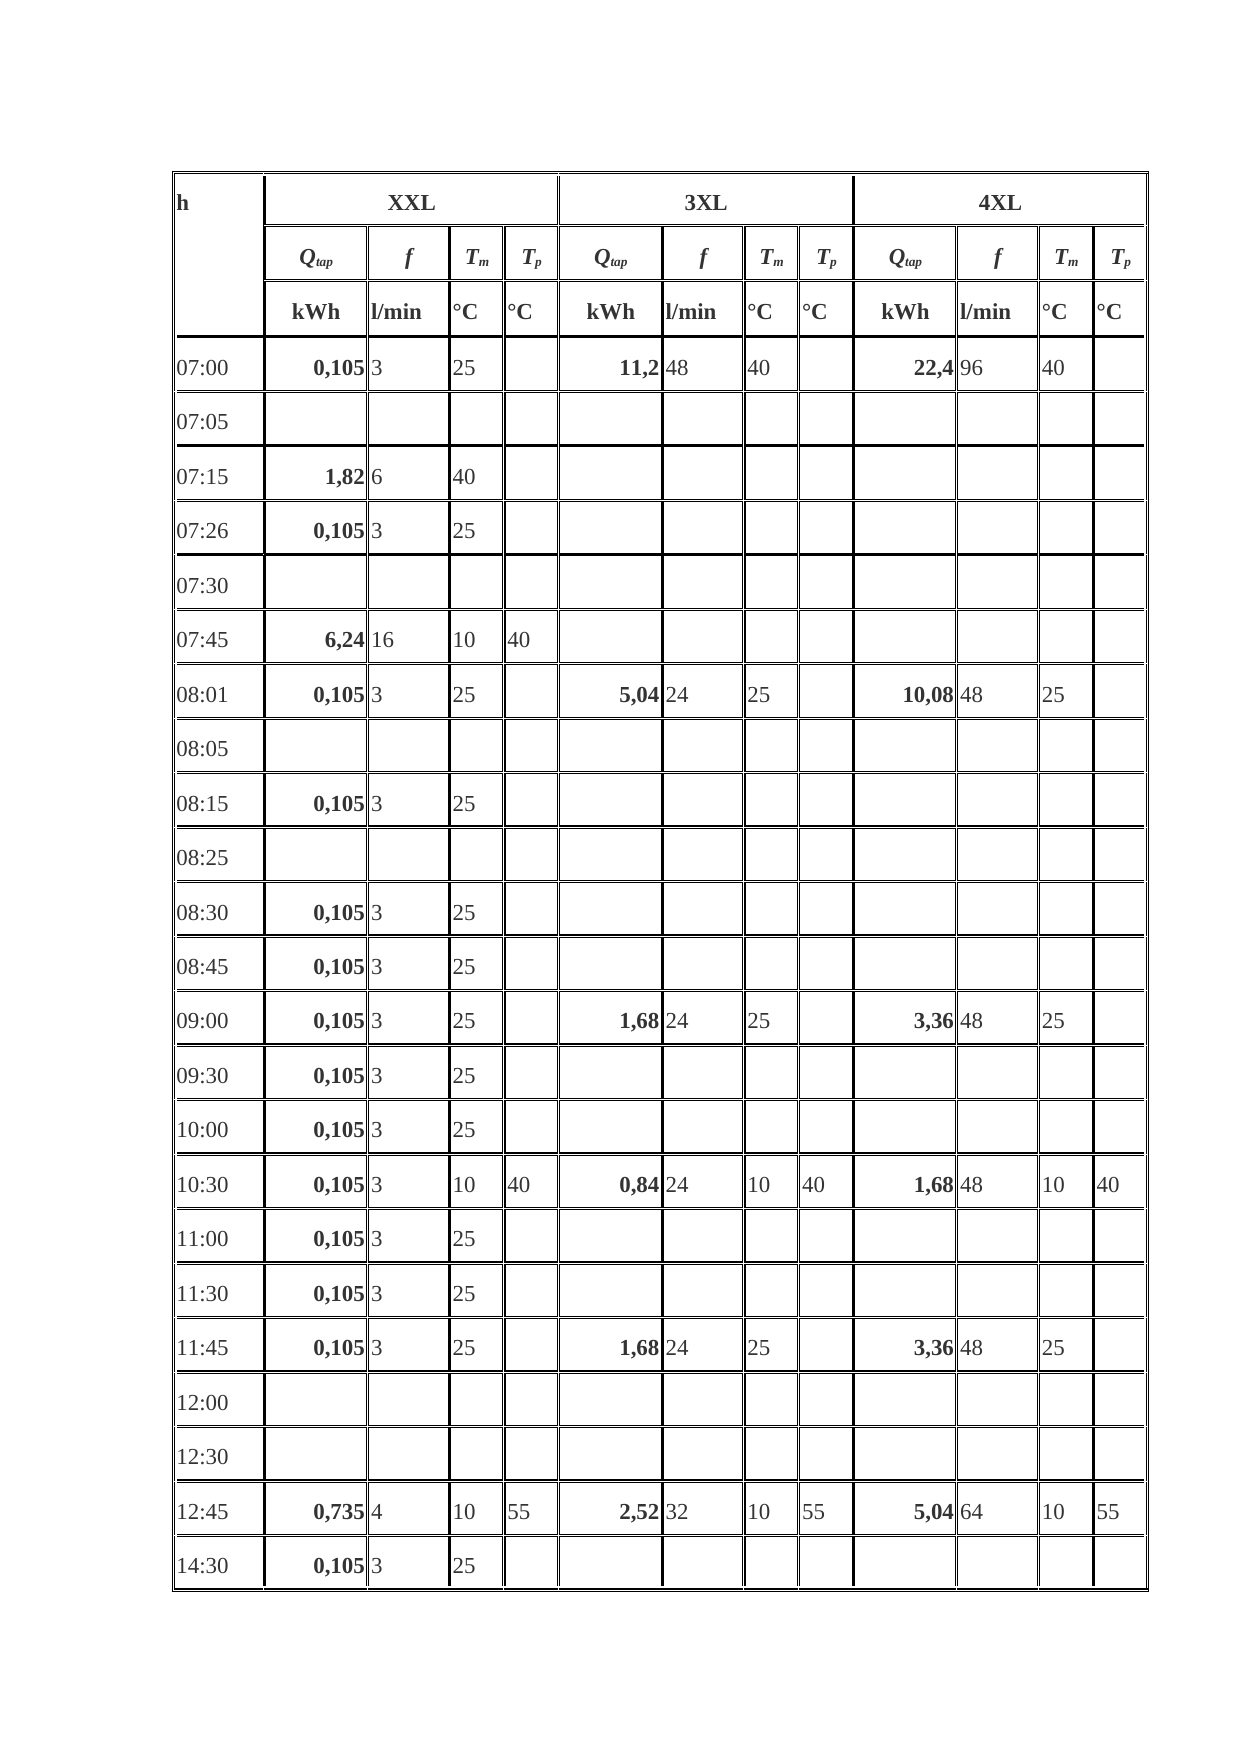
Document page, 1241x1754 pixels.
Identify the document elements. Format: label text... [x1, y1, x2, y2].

table_cell [800, 938, 852, 989]
table_cell [504, 1537, 559, 1588]
table_cell 40 [800, 1156, 852, 1207]
table_cell 0,735 [266, 1483, 366, 1533]
table_cell [369, 1374, 448, 1424]
table_cell [746, 829, 797, 880]
table_cell 3,36 [855, 1319, 955, 1370]
table_cell [744, 1537, 799, 1588]
table_cell [560, 1374, 661, 1424]
table_cell °C [451, 282, 502, 335]
table_cell 48 [958, 665, 1037, 716]
table_cell 40 [746, 338, 797, 389]
table_cell 11:30 [175, 1261, 263, 1316]
table_cell 55 [506, 1483, 557, 1533]
table_cell 25 [1040, 1319, 1092, 1370]
table_cell [746, 502, 797, 553]
table_cell [800, 556, 852, 607]
table_cell 55 [1095, 1479, 1146, 1533]
table_cell [664, 1428, 742, 1479]
table_cell [746, 1101, 797, 1152]
table_cell 0,105 [266, 1210, 366, 1261]
table_cell °C [800, 282, 852, 335]
table_cell 3 [369, 774, 448, 825]
table_cell [855, 1047, 955, 1098]
table_cell [1040, 720, 1092, 771]
table_cell [560, 611, 661, 662]
table_cell 40 [1095, 1152, 1146, 1207]
table_cell [1093, 1098, 1147, 1152]
table_cell [746, 1374, 797, 1424]
table_cell [1039, 1537, 1093, 1588]
table_cell f [664, 227, 742, 278]
table_cell 08:25 [175, 825, 263, 880]
table_cell [664, 774, 742, 825]
table_cell [560, 502, 661, 553]
table_cell °C [746, 282, 797, 335]
table_cell [369, 1428, 448, 1479]
table_cell [664, 829, 742, 880]
table_cell Qtap [855, 227, 955, 278]
table_cell [800, 338, 852, 389]
table_cell [560, 1265, 661, 1316]
table_cell [800, 1101, 852, 1152]
table_cell [506, 774, 557, 825]
table_header XXL [264, 174, 559, 223]
table_cell [1095, 553, 1147, 607]
table_cell [560, 1428, 661, 1479]
table_cell 07:45 [175, 608, 263, 662]
table_cell [1095, 934, 1146, 989]
table_cell 3 [369, 883, 448, 934]
table_cell [506, 1101, 557, 1152]
table_cell [1040, 393, 1092, 444]
table_cell [855, 1428, 955, 1479]
table_cell 07:05 [175, 390, 263, 444]
table_cell [1093, 662, 1147, 716]
table_cell [664, 1047, 742, 1098]
table_cell 08:30 [173, 880, 264, 934]
table_cell [560, 1101, 661, 1152]
table_cell Tm [451, 227, 502, 278]
table_cell [506, 1319, 557, 1370]
table_cell 25 [746, 665, 797, 716]
table_cell [664, 393, 742, 444]
table_cell [506, 502, 557, 553]
table_cell [746, 393, 797, 444]
table_cell 16 [369, 611, 448, 662]
table_cell [664, 720, 742, 771]
table_cell [958, 556, 1037, 607]
table_cell 07:00 [175, 335, 263, 389]
table_cell [664, 883, 742, 934]
table_cell [800, 665, 852, 716]
table_cell 07:30 [173, 553, 263, 607]
table_cell [855, 774, 955, 825]
table_cell Qtap [560, 227, 661, 278]
table_cell [1095, 1425, 1146, 1479]
table_cell 40 [1040, 338, 1092, 389]
table_cell [855, 1101, 955, 1152]
table_cell [560, 1210, 661, 1261]
table_cell [1040, 1047, 1092, 1098]
table_cell [855, 611, 955, 662]
table_cell 25 [1040, 992, 1092, 1043]
table_cell 25 [451, 774, 502, 825]
table_cell [1095, 1370, 1146, 1424]
table_cell Tp [1095, 224, 1146, 278]
table_cell 08:15 [173, 771, 264, 825]
table_cell [855, 720, 955, 771]
table_cell [1040, 611, 1092, 662]
table_cell 64 [958, 1483, 1037, 1533]
table_cell 25 [451, 502, 502, 553]
table_cell [369, 720, 448, 771]
table_cell 25 [451, 1101, 502, 1152]
table_cell [1095, 608, 1146, 662]
table_cell [664, 556, 742, 607]
table_cell 0,105 [266, 1047, 366, 1098]
table_cell [560, 393, 661, 444]
table_cell 0,84 [560, 1156, 661, 1207]
table_cell [369, 829, 448, 880]
table_cell [746, 556, 797, 607]
table_header h [173, 172, 264, 335]
table_cell [855, 556, 955, 607]
table_cell [506, 556, 557, 607]
table_cell [664, 447, 742, 498]
table_cell [800, 829, 852, 880]
table_cell [746, 883, 797, 934]
table_cell Qtap [266, 227, 366, 278]
table_cell 24 [664, 1156, 742, 1207]
table_cell [800, 1210, 852, 1261]
table_cell 12:45 [175, 1479, 263, 1533]
table_cell [1040, 938, 1092, 989]
table_cell [1095, 335, 1146, 389]
table_cell [506, 1210, 557, 1261]
table_cell [662, 1534, 744, 1588]
table_cell [746, 774, 797, 825]
table_cell 40 [451, 447, 502, 498]
table_cell 11,2 [560, 338, 661, 389]
table_cell [1093, 1534, 1146, 1588]
table_cell 08:45 [175, 934, 263, 989]
table_cell [958, 774, 1037, 825]
table_cell 10 [1040, 1156, 1092, 1207]
table_cell [958, 393, 1037, 444]
table_cell [800, 883, 852, 934]
table_cell [451, 1428, 502, 1479]
table_cell 3 [369, 1265, 448, 1316]
table_cell [266, 393, 366, 444]
table_cell 3 [369, 338, 448, 389]
table_cell [1095, 444, 1146, 498]
table_cell l/min [369, 282, 448, 335]
table_cell [958, 502, 1037, 553]
table_cell 10:30 [175, 1152, 263, 1207]
table_cell 3 [369, 502, 448, 553]
table_cell [1093, 989, 1147, 1043]
table_cell 24 [664, 992, 742, 1043]
table_cell 08:05 [175, 716, 263, 771]
table_cell [800, 1374, 852, 1424]
table_cell [855, 1265, 955, 1316]
table_cell °C [506, 282, 557, 335]
table_cell 4 [369, 1483, 448, 1533]
table_cell [369, 556, 448, 607]
table_cell 5,04 [560, 665, 661, 716]
table_cell 0,105 [264, 1537, 368, 1588]
table_cell [266, 556, 366, 607]
table_cell [664, 1374, 742, 1424]
table_cell 25 [451, 992, 502, 1043]
table_cell 08:01 [173, 662, 264, 716]
table_cell [451, 393, 502, 444]
table_cell °C [1040, 282, 1092, 335]
table_cell 48 [958, 1156, 1037, 1207]
table_cell [958, 938, 1037, 989]
table_cell [1095, 1261, 1146, 1316]
table_cell [800, 1428, 852, 1479]
table_cell 3 [369, 665, 448, 716]
table_cell l/min [664, 282, 742, 335]
table_cell kWh [266, 282, 366, 335]
table_cell [1040, 447, 1092, 498]
table_cell 48 [664, 338, 742, 389]
table_cell 3 [369, 1047, 448, 1098]
table_cell [266, 720, 366, 771]
table_cell 0,105 [266, 992, 366, 1043]
table_cell [746, 1428, 797, 1479]
table_cell [506, 992, 557, 1043]
table_cell 25 [451, 938, 502, 989]
table_cell [506, 829, 557, 880]
table_cell f [369, 227, 448, 278]
table_cell [1040, 829, 1092, 880]
table_cell [560, 1047, 661, 1098]
table_cell 24 [664, 665, 742, 716]
table_cell [958, 1210, 1037, 1261]
table_cell 1,82 [266, 447, 366, 498]
table_cell [664, 611, 742, 662]
table_cell [560, 774, 661, 825]
table_cell 96 [958, 338, 1037, 389]
table_cell [1040, 1374, 1092, 1424]
table_cell [1095, 716, 1146, 771]
table_cell [958, 1428, 1037, 1479]
table_cell [958, 883, 1037, 934]
table_cell [1040, 1101, 1092, 1152]
table_cell 14:30 [175, 1534, 264, 1588]
table_cell [506, 883, 557, 934]
table_cell 0,105 [266, 883, 366, 934]
table_cell [746, 447, 797, 498]
table_cell [958, 611, 1037, 662]
table_cell Tm [746, 227, 797, 278]
table_cell 48 [958, 1319, 1037, 1370]
table_cell [800, 1319, 852, 1370]
table_cell [1093, 771, 1147, 825]
table_cell 25 [451, 665, 502, 716]
table_cell 3 [369, 1101, 448, 1152]
table_cell [1040, 556, 1092, 607]
table_cell [855, 502, 955, 553]
table_cell 25 [746, 992, 797, 1043]
table_cell 3,36 [855, 992, 955, 1043]
table_cell [958, 1101, 1037, 1152]
table_cell [800, 447, 852, 498]
table_cell [958, 829, 1037, 880]
table_cell [1095, 499, 1146, 553]
table_cell [746, 938, 797, 989]
table_cell [1095, 1043, 1146, 1098]
table_cell [1040, 774, 1092, 825]
table_cell 6,24 [266, 611, 366, 662]
table_cell 25 [1040, 665, 1092, 716]
table_cell [1095, 390, 1146, 444]
table_cell [560, 938, 661, 989]
table_cell [800, 1265, 852, 1316]
table_cell [855, 1374, 955, 1424]
table_cell [800, 774, 852, 825]
table_cell [746, 1047, 797, 1098]
table_cell 3 [369, 1210, 448, 1261]
table_cell [506, 393, 557, 444]
table_cell 0,105 [266, 1265, 366, 1316]
table_cell [800, 720, 852, 771]
table_cell 11:00 [173, 1207, 264, 1261]
table_cell [958, 447, 1037, 498]
table_cell [664, 502, 742, 553]
table_cell 0,105 [266, 938, 366, 989]
table_cell [560, 829, 661, 880]
table_cell 24 [664, 1319, 742, 1370]
table_cell [1093, 880, 1147, 934]
table_cell [800, 611, 852, 662]
table_cell 10 [746, 1483, 797, 1533]
table_cell [266, 1428, 366, 1479]
table_cell 0,105 [266, 665, 366, 716]
table_cell 40 [506, 611, 557, 662]
table_cell 10:00 [173, 1098, 264, 1152]
table_cell 0,105 [266, 774, 366, 825]
table_cell Tm [1040, 227, 1092, 278]
table_cell 25 [451, 338, 502, 389]
table_cell 09:00 [173, 989, 264, 1043]
table_cell [664, 1210, 742, 1261]
table_cell [664, 1265, 742, 1316]
table_cell 07:15 [175, 444, 263, 498]
table_cell [746, 1210, 797, 1261]
table_cell Tp [506, 227, 557, 278]
table_cell [560, 447, 661, 498]
table_cell [1040, 1265, 1092, 1316]
table_cell [506, 1374, 557, 1424]
table_cell 09:30 [175, 1043, 263, 1098]
table_cell [560, 556, 661, 607]
table_cell 10 [451, 1156, 502, 1207]
table_cell [559, 1537, 662, 1588]
table_cell [506, 338, 557, 389]
table_cell [664, 938, 742, 989]
table_cell 10 [451, 611, 502, 662]
table_cell [506, 938, 557, 989]
table_cell [799, 1537, 853, 1588]
table_cell 3 [369, 1156, 448, 1207]
table_cell [1040, 883, 1092, 934]
table_cell [369, 393, 448, 444]
table_cell [506, 1428, 557, 1479]
table_cell [266, 829, 366, 880]
table_cell kWh [560, 282, 661, 335]
table_cell [746, 1265, 797, 1316]
table_cell [958, 1374, 1037, 1424]
table_cell 0,105 [266, 1156, 366, 1207]
table_cell 0,105 [266, 338, 366, 389]
table_cell 1,68 [855, 1156, 955, 1207]
table_cell 10 [451, 1483, 502, 1533]
table_cell 11:45 [173, 1316, 264, 1370]
table_cell 25 [451, 883, 502, 934]
table_cell [800, 393, 852, 444]
table_cell [506, 720, 557, 771]
table_cell 3 [369, 938, 448, 989]
table_cell 0,105 [266, 1319, 366, 1370]
table_cell 2,52 [560, 1483, 661, 1533]
table_cell [958, 1047, 1037, 1098]
table_header 4XL [853, 174, 1146, 223]
table_cell 48 [958, 992, 1037, 1043]
table_cell 1,68 [560, 992, 661, 1043]
table_cell [855, 447, 955, 498]
table_cell [800, 1047, 852, 1098]
table_cell [746, 720, 797, 771]
table_cell [957, 1537, 1038, 1588]
table_cell [506, 665, 557, 716]
table_cell [1040, 502, 1092, 553]
table_cell Tp [800, 227, 852, 278]
table_cell 3 [369, 1319, 448, 1370]
table_cell 55 [800, 1483, 852, 1533]
table_cell 25 [449, 1534, 504, 1588]
table_cell 1,68 [560, 1319, 661, 1370]
table_cell 40 [506, 1156, 557, 1207]
table_cell 0,105 [266, 502, 366, 553]
table_cell 5,04 [855, 1483, 955, 1533]
table_header 3XL [559, 174, 853, 223]
table_cell [560, 883, 661, 934]
table_cell [1093, 1207, 1147, 1261]
table_cell 6 [369, 447, 448, 498]
table_cell [451, 720, 502, 771]
table_cell [506, 447, 557, 498]
table_cell [664, 1101, 742, 1152]
table_cell [855, 1210, 955, 1261]
table_cell °C [1095, 279, 1146, 335]
table_cell [451, 1374, 502, 1424]
table_cell 10,08 [855, 665, 955, 716]
table_cell 25 [451, 1319, 502, 1370]
table_cell 12:30 [175, 1425, 263, 1479]
table_cell [1093, 1316, 1147, 1370]
table_cell 22,4 [855, 338, 955, 389]
table_cell 07:26 [175, 499, 263, 553]
table_cell 10 [1040, 1483, 1092, 1533]
table_cell [746, 611, 797, 662]
table_cell l/min [958, 282, 1037, 335]
table_cell [853, 1537, 957, 1588]
table_cell 25 [451, 1047, 502, 1098]
table_cell [506, 1265, 557, 1316]
table_cell [560, 720, 661, 771]
table_cell [855, 393, 955, 444]
table_cell 0,105 [266, 1101, 366, 1152]
table_cell 25 [746, 1319, 797, 1370]
table_cell 12:00 [175, 1370, 263, 1424]
table_cell 32 [664, 1483, 742, 1533]
table_cell [451, 556, 502, 607]
table_cell [958, 720, 1037, 771]
table_cell 3 [369, 992, 448, 1043]
table_cell [855, 938, 955, 989]
table_cell [266, 1374, 366, 1424]
table_cell kWh [855, 282, 955, 335]
table_cell [451, 829, 502, 880]
table_cell 25 [451, 1265, 502, 1316]
table_cell [1040, 1210, 1092, 1261]
table_cell 3 [368, 1537, 449, 1588]
table_cell [800, 992, 852, 1043]
table_cell [800, 502, 852, 553]
table_cell [506, 1047, 557, 1098]
table_cell 25 [451, 1210, 502, 1261]
table_cell [855, 829, 955, 880]
table_cell [958, 1265, 1037, 1316]
table_cell [1095, 825, 1146, 880]
table_cell f [958, 227, 1037, 278]
table_cell [855, 883, 955, 934]
table_cell 10 [746, 1156, 797, 1207]
table_cell [1040, 1428, 1092, 1479]
